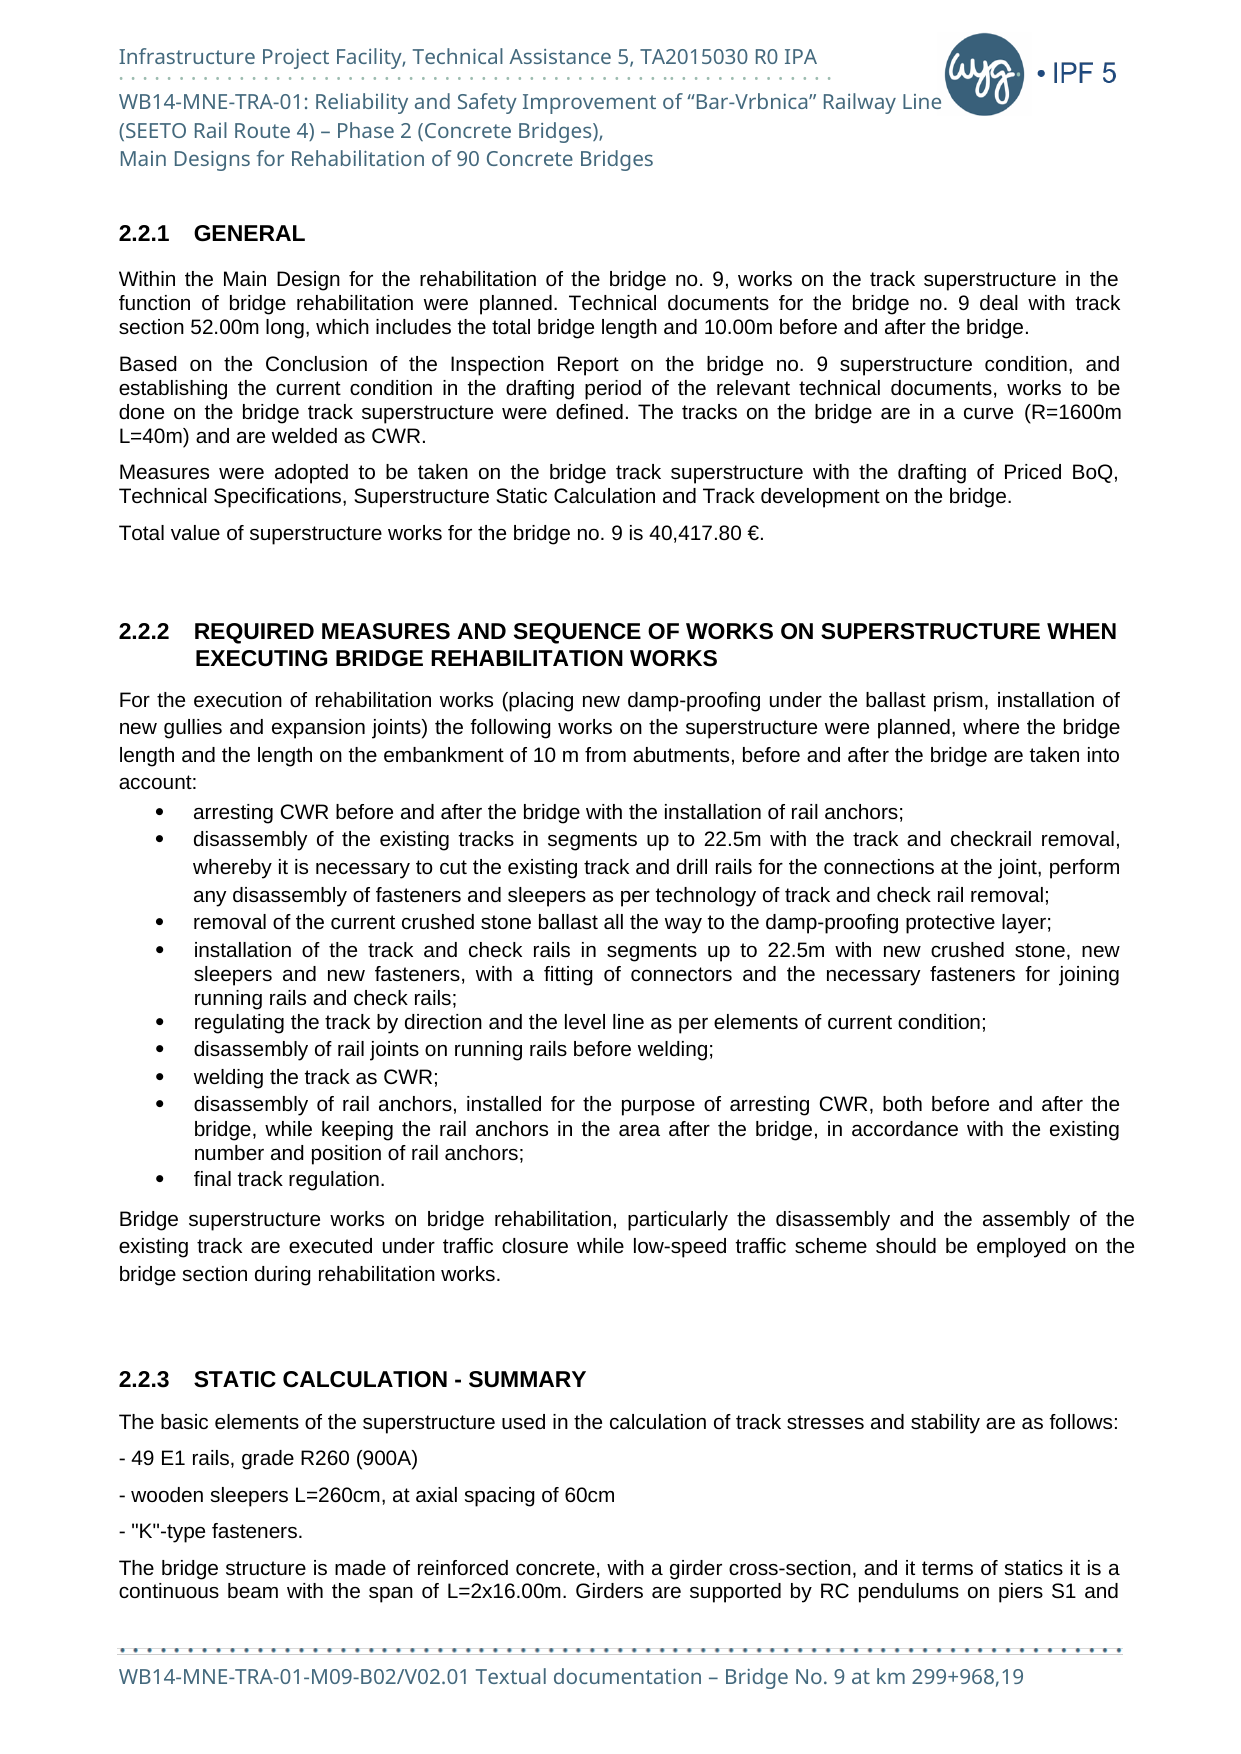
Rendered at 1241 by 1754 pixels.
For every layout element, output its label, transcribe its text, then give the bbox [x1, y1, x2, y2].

picture [937, 32, 1133, 116]
list disassembly of the existing tracks in segments up to 22.5m with the track and checkrail removal, whereby it is necessary to cut the existing track and drill rails for the connections at the joint, perform any disassembly of fasteners and sleepers as per technology of track and check rail removal; [156, 827, 1122, 906]
text Based on the Conclusion of the Inspection Report on the bridge no. 9 superstructure condition, and establishing the current condition in the drafting period of the relevant technical documents, works to be done on the bridge track superstructure were defined. The tracks on the bridge are in a curve (R=1600m L=40m) and are welded as CWR. [118, 352, 1122, 447]
text Total value of superstructure works for the bridge no. 9 is 40,417.80 €. [118, 520, 1122, 544]
text 2.2.3 STATIC CALCULATION - SUMMARY [118, 1366, 1136, 1393]
text EXECUTING BRIDGE REHABILITATION WORKS [118, 644, 1136, 671]
text For the execution of rehabilitation works (placing new damp-proofing under the ballast prism, installation of new gullies and expansion joints) the following works on the superstructure were planned, where the bridge length and the length on the embankment of 10 m from abutments, before and after the bridge are taken into account: [118, 688, 1122, 794]
list disassembly of rail anchors, installed for the purpose of arresting CWR, both before and after the bridge, while keeping the rail anchors in the area after the bridge, in accordance with the existing number and position of rail anchors; [156, 1092, 1122, 1164]
text - "K"-type fasteners. [118, 1519, 1122, 1543]
text The basic elements of the superstructure used in the calculation of track stresses and stability are as follows: [118, 1409, 1122, 1433]
list welding the track as CWR; [156, 1065, 1122, 1089]
text Measures were adopted to be taken on the bridge track superstructure with the drafting of Priced BoQ, Technical Specifications, Superstructure Static Calculation and Track development on the bridge. [118, 460, 1122, 508]
list regulating the track by direction and the level line as per elements of current condition; [156, 1009, 1122, 1033]
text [118, 1555, 1122, 1603]
text Bridge superstructure works on bridge rehabilitation, particularly the disassembly and the assembly of the existing track are executed under traffic closure while low-speed traffic scheme should be employed on the bridge section during rehabilitation works. [118, 1206, 1136, 1285]
text 2.2.1 GENERAL [118, 220, 1136, 246]
list final track regulation. [156, 1166, 1122, 1190]
text Within the Main Design for the rehabilitation of the bridge no. 9, works on the track superstructure in the function of bridge rehabilitation were planned. Technical documents for the bridge no. 9 deal with track section 52.00m long, which includes the total bridge length and 10.00m before and after the bridge. [118, 267, 1122, 339]
text - 49 E1 rails, grade R260 (900A) [118, 1446, 1122, 1470]
text - wooden sleepers L=260cm, at axial spacing of 60cm [118, 1482, 1122, 1506]
list installation of the track and check rails in segments up to 22.5m with new crushed stone, new sleepers and new fasteners, with a fitting of connectors and the necessary fasteners for joining running rails and check rails; [156, 937, 1122, 1009]
text 2.2.2 REQUIRED MEASURES AND SEQUENCE OF WORKS ON SUPERSTRUCTURE WHEN [118, 618, 1136, 644]
picture [115, 1646, 1125, 1657]
list removal of the current crushed stone ballast all the way to the damp-proofing protective layer; [156, 910, 1122, 934]
list arresting CWR before and after the bridge with the installation of rail anchors; [156, 800, 1122, 824]
list disassembly of rail joints on running rails before welding; [156, 1037, 1122, 1061]
